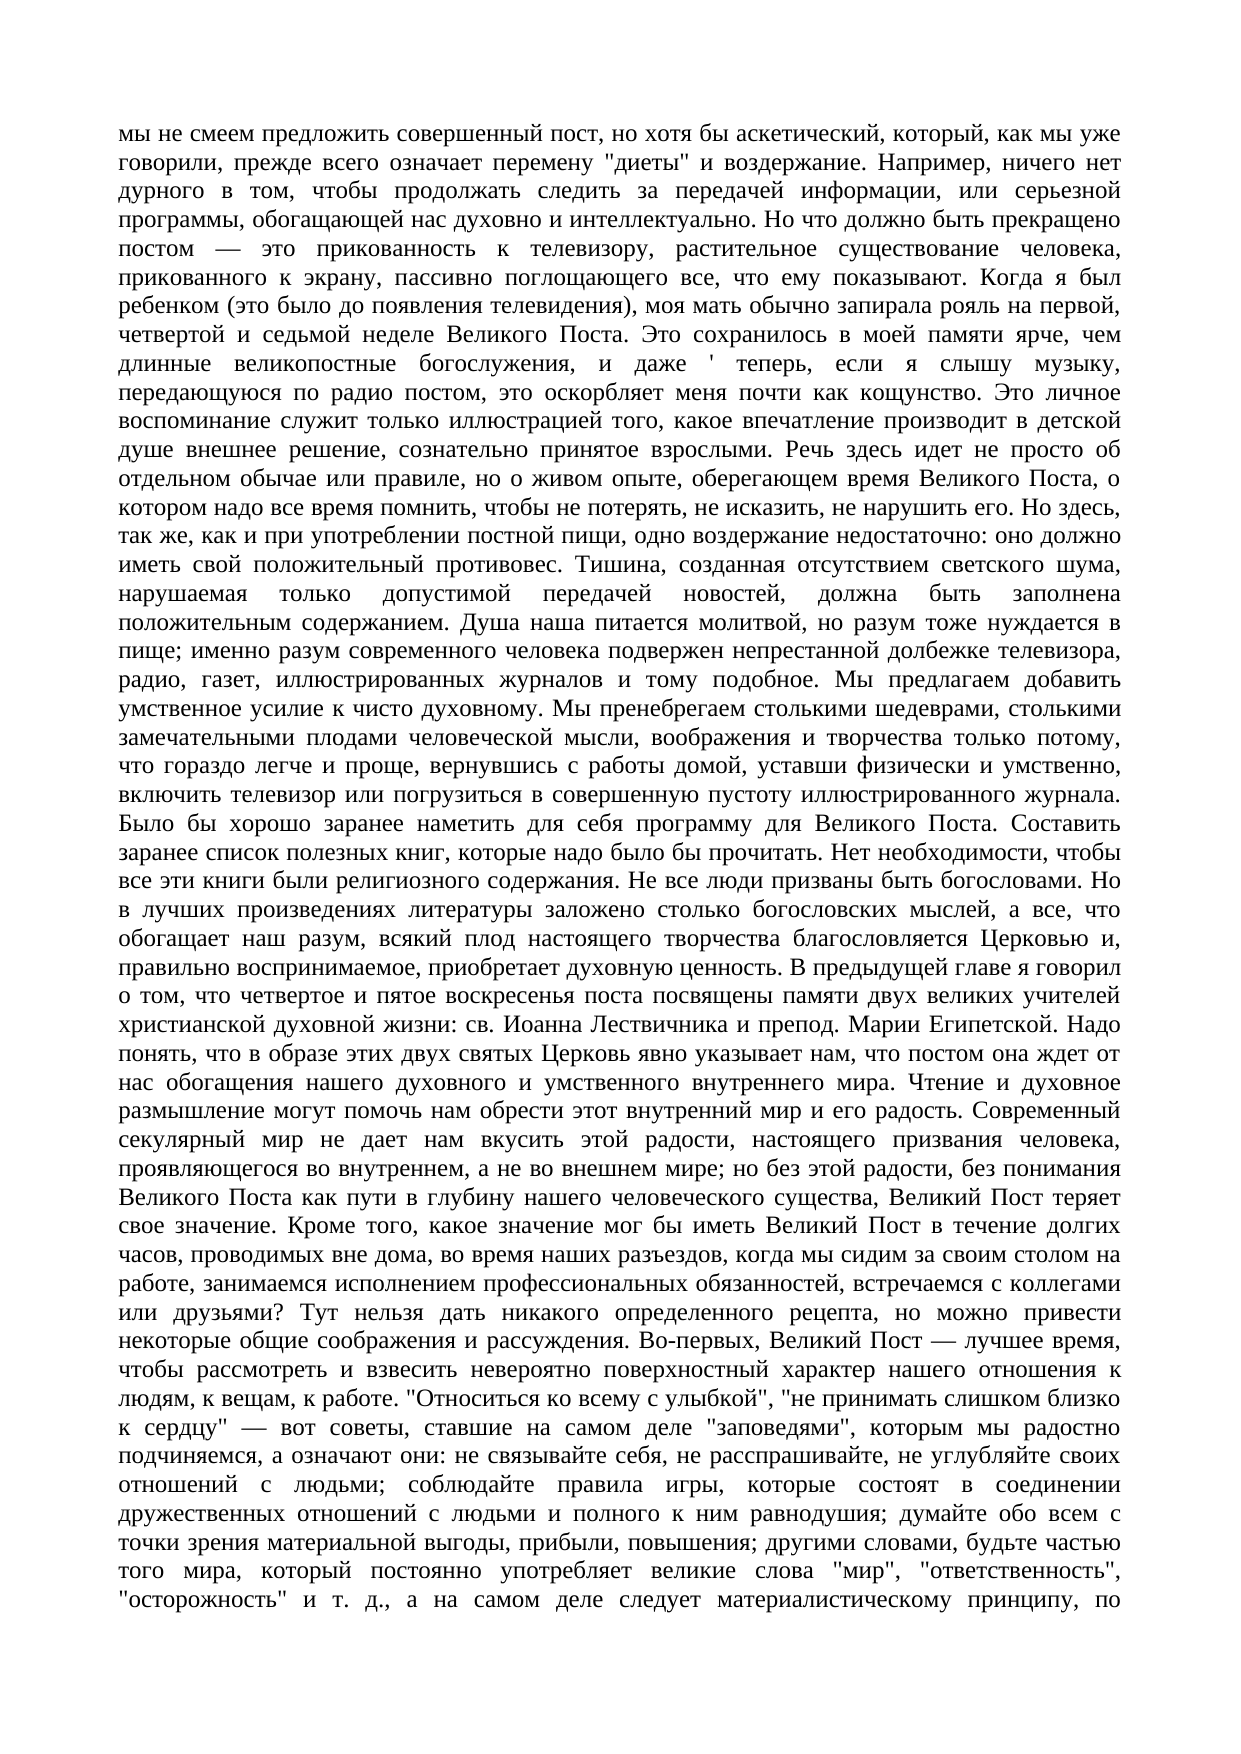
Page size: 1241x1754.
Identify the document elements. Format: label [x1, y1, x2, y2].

text [118, 118, 1122, 1613]
